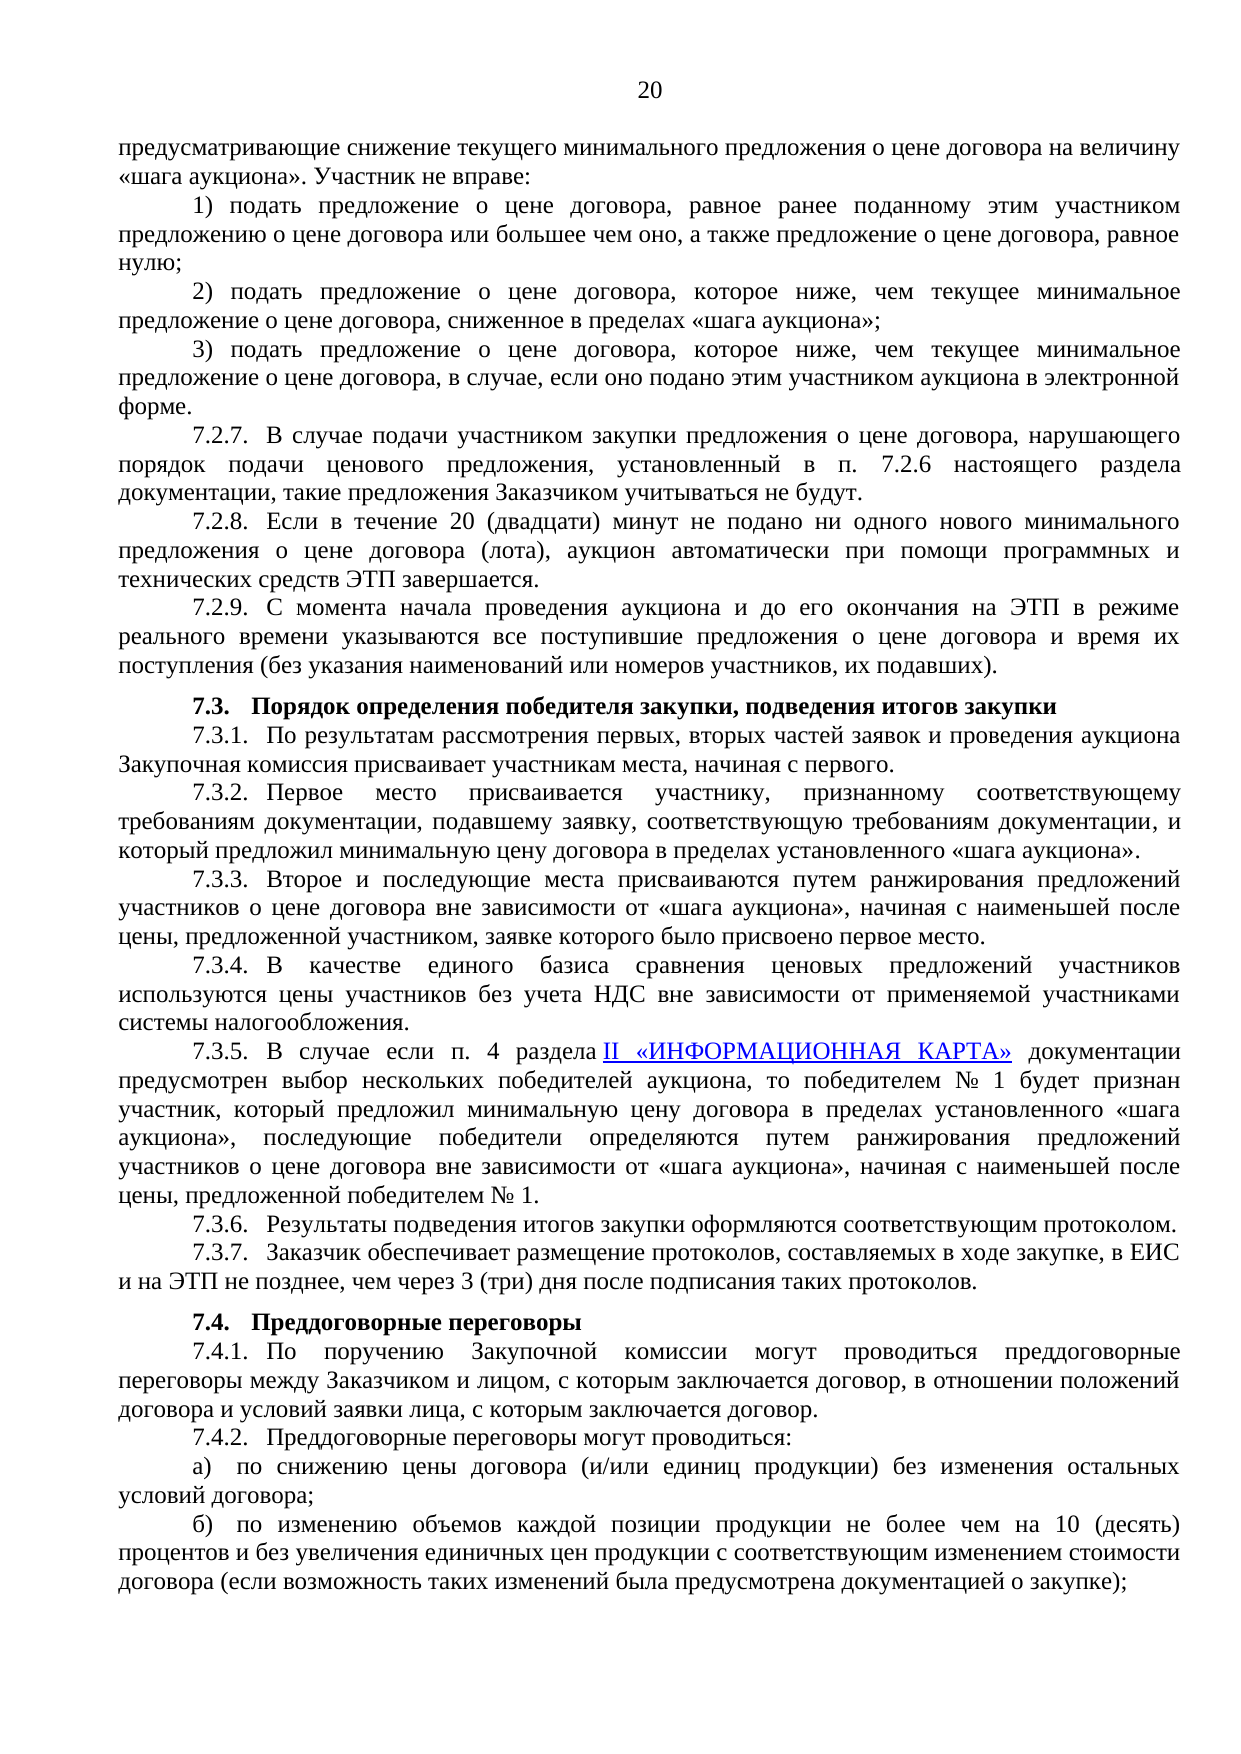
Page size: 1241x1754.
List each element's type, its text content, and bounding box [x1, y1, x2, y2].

list по изменению объемов каждой позиции продукции не более чем на 10 (десять) процентов и без увеличения единичных цен продукции с соответствующим изменением стоимости договора (если возможность таких изменений была предусмотрена документацией о закупке); [118, 1509, 1181, 1595]
text 3) подать предложение о цене договора, которое ниже, чем текущее минимальное предложение о цене договора, в случае, если оно подано этим участником аукциона в электронной форме. [118, 334, 1181, 420]
list В качестве единого базиса сравнения ценовых предложений участников используются цены участников без учета НДС вне зависимости от применяемой участниками системы налогообложения. [118, 950, 1181, 1036]
list Результаты подведения итогов закупки оформляются соответствующим протоколом. [118, 1209, 1181, 1237]
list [118, 132, 1181, 190]
list С момента начала проведения аукциона и до его окончания на ЭТП в режиме реального времени указываются все поступившие предложения о цене договора и время их поступления (без указания наименований или номеров участников, их подавших). [118, 592, 1181, 679]
list Второе и последующие места присваиваются путем ранжирования предложений участников о цене договора вне зависимости от «шага аукциона», начиная с наименьшей после цены, предложенной участником, заявке которого было присвоено первое место. [118, 864, 1181, 950]
list По поручению Закупочной комиссии могут проводиться преддоговорные переговоры между Заказчиком и лицом, с которым заключается договор, в отношении положений договора и условий заявки лица, с которым заключается договор. [118, 1336, 1181, 1422]
list В случае подачи участником закупки предложения о цене договора, нарушающего порядок подачи ценового предложения, установленный в п. 7.2.6 настоящего раздела документации, такие предложения Заказчиком учитываться не будут. [118, 420, 1181, 506]
list Порядок определения победителя закупки, подведения итогов закупки [118, 691, 1181, 720]
text 1) подать предложение о цене договора, равное ранее поданному этим участником предложению о цене договора или большее чем оно, а также предложение о цене договора, равное нулю; [118, 190, 1181, 276]
list По результатам рассмотрения первых, вторых частей заявок и проведения аукциона Закупочная комиссия присваивает участникам места, начиная с первого. [118, 720, 1181, 777]
list В случае если п. 4 раздела II «ИНФОРМАЦИОННАЯ КАРТА» документации предусмотрен выбор нескольких победителей аукциона, то победителем № 1 будет признан участник, который предложил минимальную цену договора в пределах установленного «шага аукциона», последующие победители определяются путем ранжирования предложений участников о цене договора вне зависимости от «шага аукциона», начиная с наименьшей после цены, предложенной победителем № 1. [118, 1036, 1181, 1209]
list Заказчик обеспечивает размещение протоколов, составляемых в ходе закупке, в ЕИС и на ЭТП не позднее, чем через 3 (три) дня после подписания таких протоколов. [118, 1237, 1181, 1295]
list Преддоговорные переговоры [118, 1307, 1181, 1336]
list по снижению цены договора (и/или единиц продукции) без изменения остальных условий договора; [118, 1451, 1181, 1509]
list Если в течение 20 (двадцати) минут не подано ни одного нового минимального предложения о цене договора (лота), аукцион автоматически при помощи программных и технических средств ЭТП завершается. [118, 506, 1181, 592]
list Первое место присваивается участнику, признанному соответствующему требованиям документации, подавшему заявку, соответствующую требованиям документации, и который предложил минимальную цену договора в пределах установленного «шага аукциона». [118, 777, 1181, 864]
text 2) подать предложение о цене договора, которое ниже, чем текущее минимальное предложение о цене договора, сниженное в пределах «шага аукциона»; [118, 276, 1181, 334]
list Преддоговорные переговоры могут проводиться: [118, 1422, 1181, 1451]
